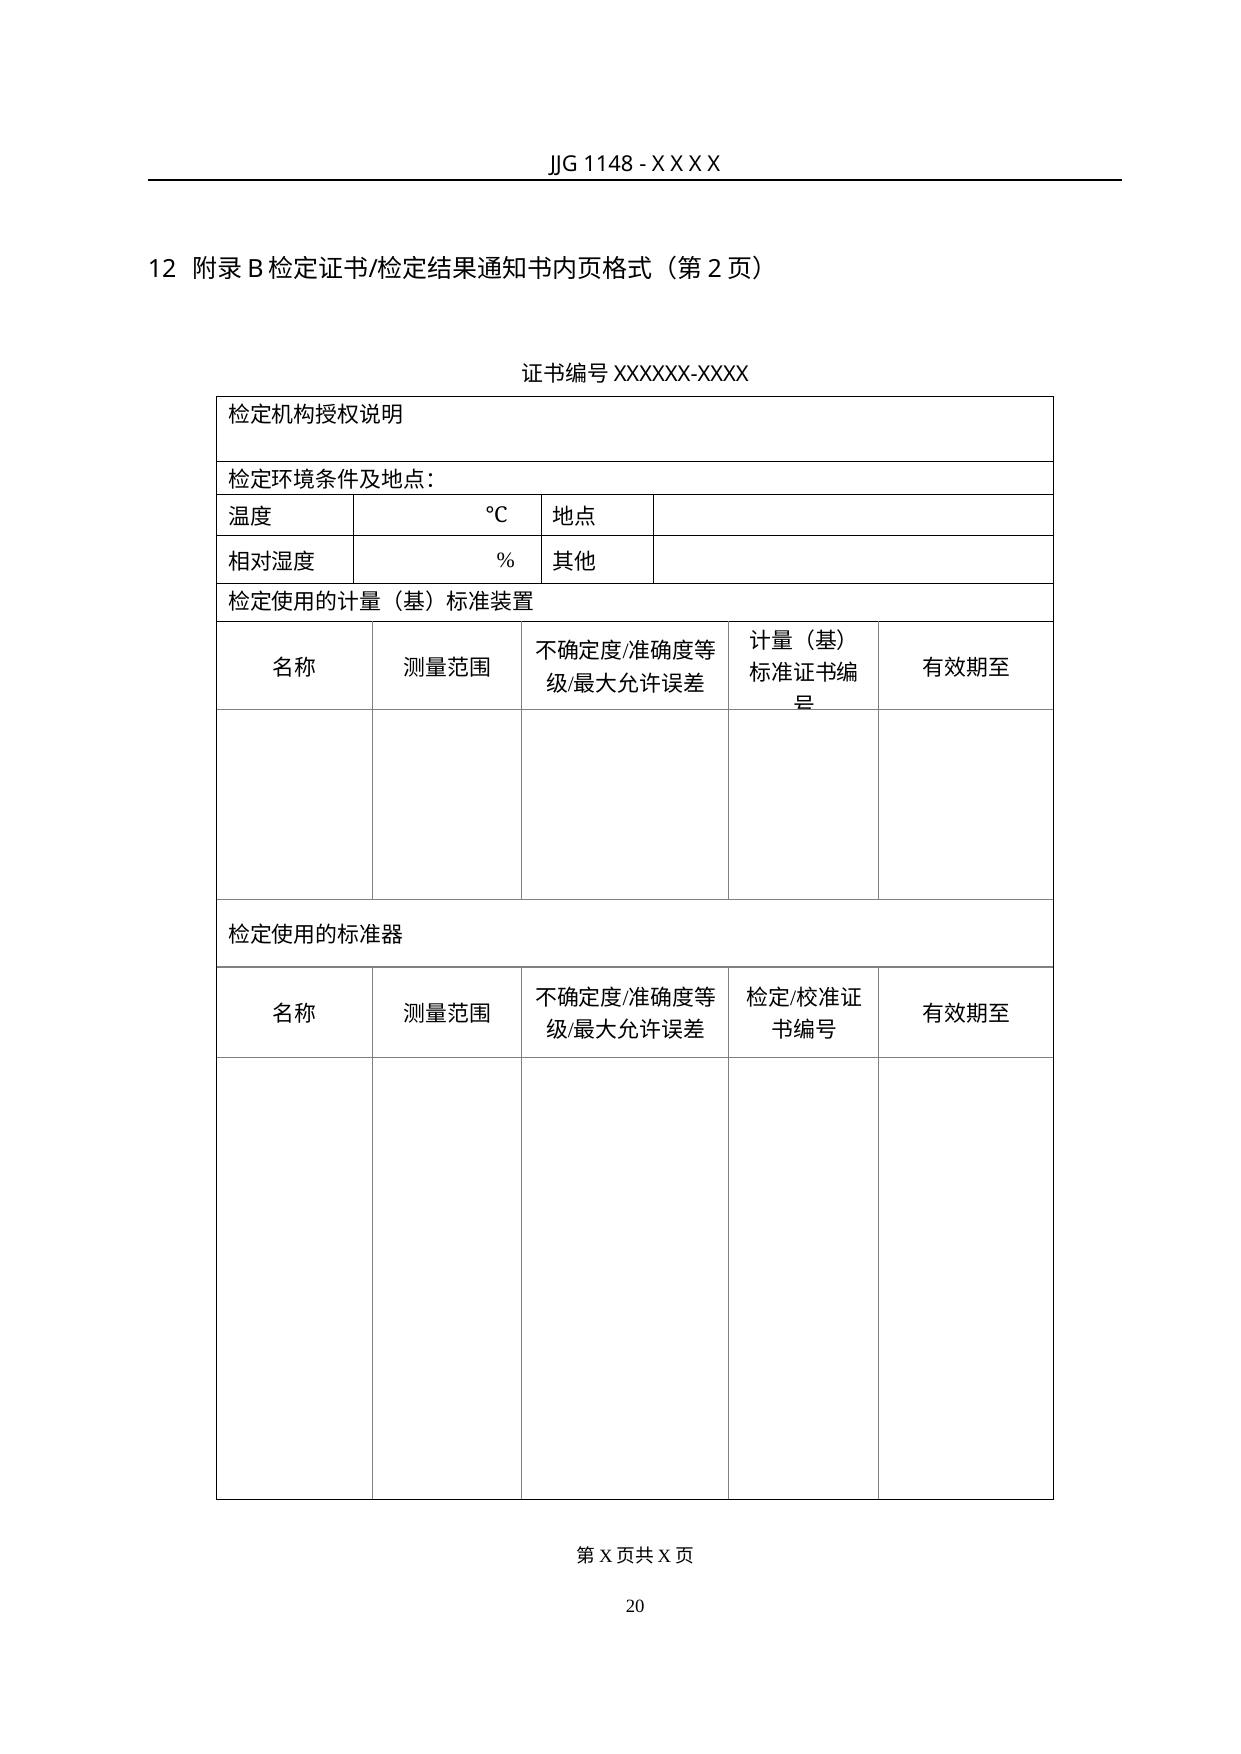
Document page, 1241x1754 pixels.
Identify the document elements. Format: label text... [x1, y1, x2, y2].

table_cell 检定/校准证书编号 [729, 968, 878, 1057]
table_cell 测量范围 [373, 968, 521, 1057]
table_cell 检定使用的标准器 [217, 900, 1053, 966]
table_cell [373, 1058, 521, 1499]
table_cell [729, 1058, 878, 1499]
text 证书编号 XXXXXX-XXXX [148, 356, 1122, 388]
table_cell 地点 [542, 495, 653, 535]
table_cell 名称 [217, 968, 372, 1057]
table_cell [217, 1058, 372, 1499]
table_cell [654, 536, 1053, 582]
table_cell 测量范围 [373, 622, 521, 709]
table_cell 名称 [217, 622, 372, 709]
table_cell 有效期至 [879, 968, 1053, 1057]
table_cell ℃ [354, 495, 541, 535]
table_cell 检定使用的计量（基）标准装置 [217, 584, 1053, 621]
table_header 检定机构授权说明 [217, 397, 1053, 461]
table_cell 温度 [217, 495, 353, 535]
table_cell [654, 495, 1053, 535]
table_cell [217, 710, 372, 898]
table_cell 相对湿度 [217, 536, 353, 582]
table_cell 计量（基）标准证书编号 [729, 622, 878, 709]
table_cell [879, 1058, 1053, 1499]
table_cell [879, 710, 1053, 898]
table_cell 有效期至 [879, 622, 1053, 709]
table_cell % [354, 536, 541, 582]
subtitle 附录B检定证书/检定结果通知书内页格式（第2页） [148, 234, 1122, 299]
table_cell 检定环境条件及地点： [217, 462, 1053, 494]
table_cell 不确定度/准确度等级/最大允许误差 [522, 622, 728, 709]
table_cell [522, 1058, 728, 1499]
table_cell [373, 710, 521, 898]
table_cell [522, 710, 728, 898]
text 第X页共X页 [148, 1538, 1122, 1570]
table_cell [729, 710, 878, 898]
table_cell 不确定度/准确度等级/最大允许误差 [522, 968, 728, 1057]
table_cell 其他 [542, 536, 653, 582]
